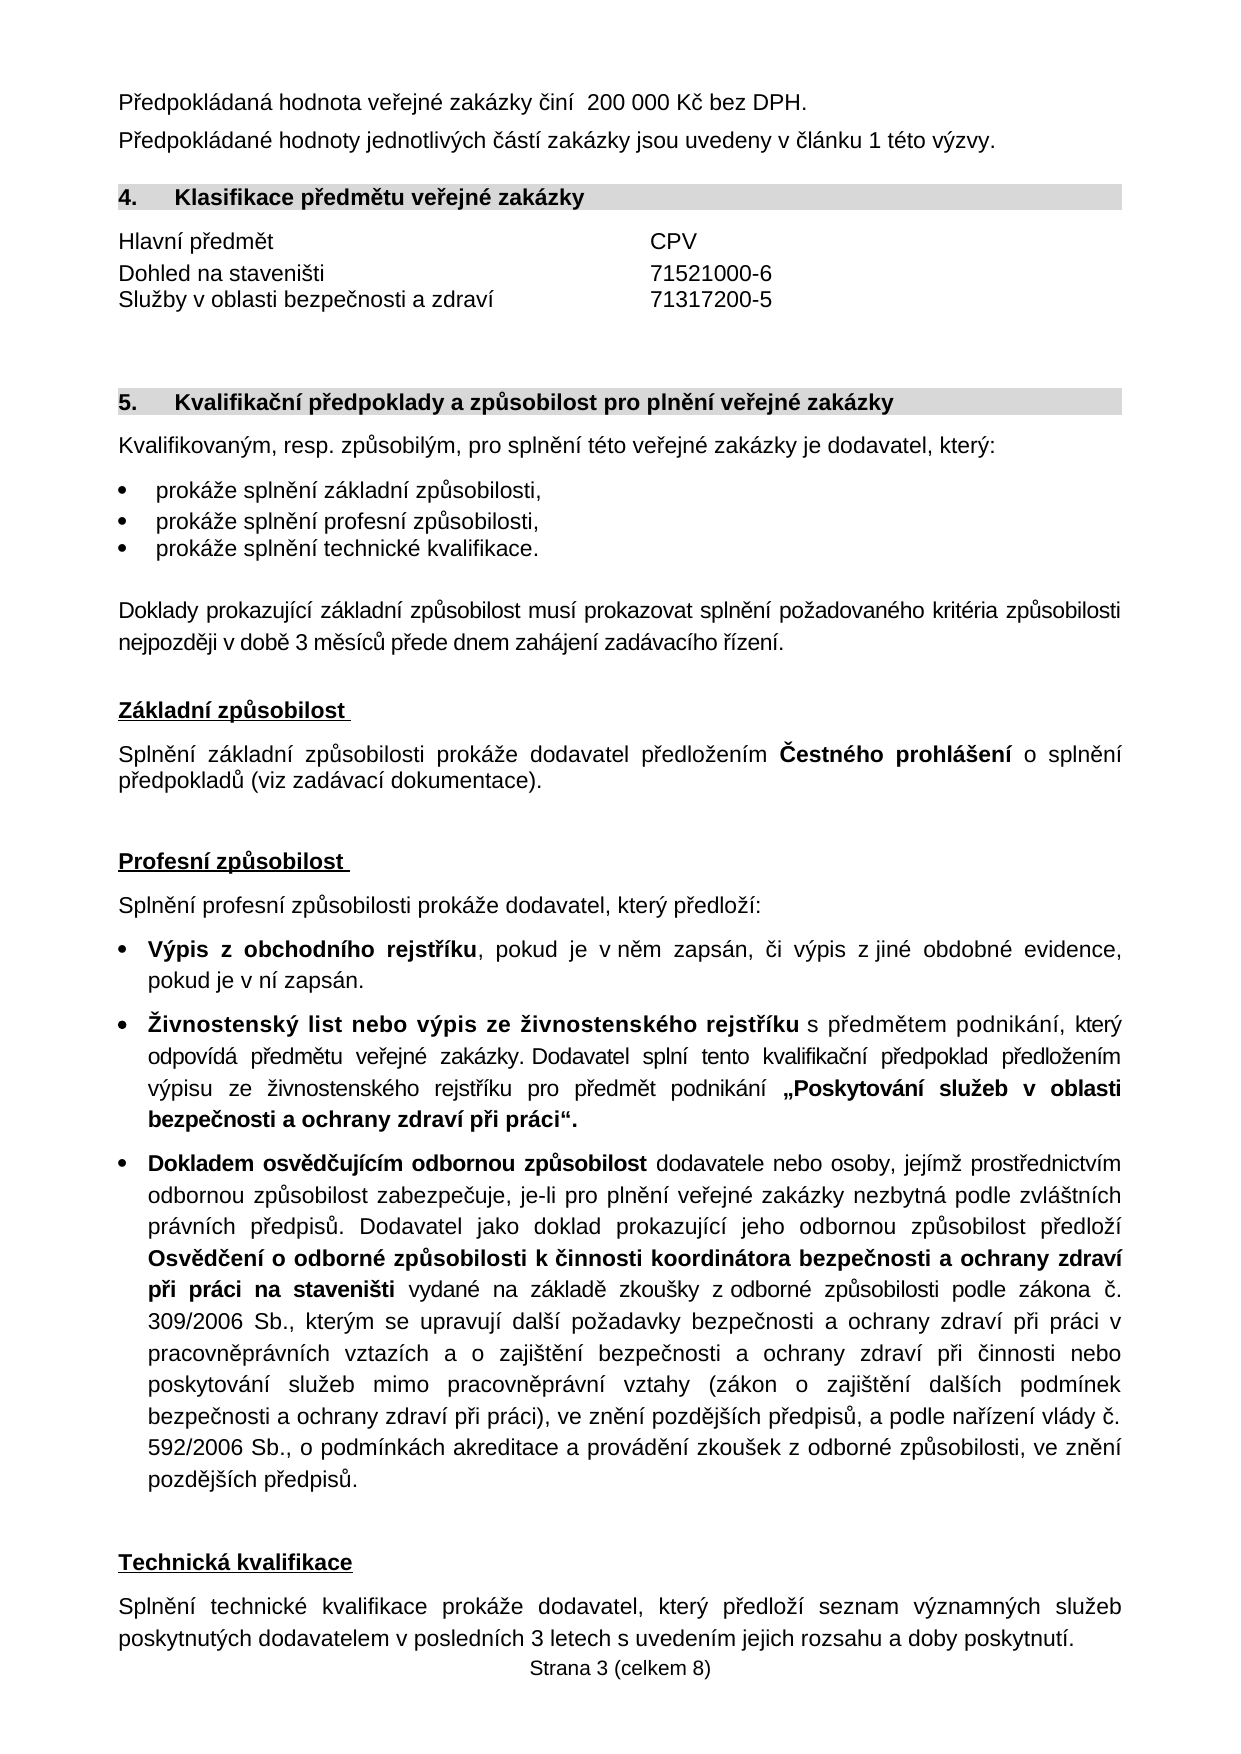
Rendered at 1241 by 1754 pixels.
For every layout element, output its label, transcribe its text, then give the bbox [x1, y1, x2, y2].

text Služby v oblasti bezpečnosti a zdraví 71317200-5 [118, 286, 1122, 312]
text Dohled na staveništi 71521000-6 [118, 260, 1122, 286]
text Splnění základní způsobilosti prokáže dodavatel předložením Čestného prohlášení o splnění předpokladů (viz zadávací dokumentace). [118, 741, 1122, 794]
list Výpis z obchodního rejstříku, pokud je v něm zapsán, či výpis z jiné obdobné evidence, pokud je v ní zapsán. [118, 936, 1122, 994]
list Živnostenský list nebo výpis ze živnostenského rejstříku s předmětem podnikání, který odpovídá předmětu veřejné zakázky. Dodavatel splní tento kvalifikační předpoklad předložením výpisu ze živnostenského rejstříku pro předmět podnikání „Poskytování služeb v oblasti bezpečnosti a ochrany zdraví při práci“. [118, 1011, 1122, 1132]
title Klasifikace předmětu veřejné zakázky [118, 184, 1122, 210]
text Doklady prokazující základní způsobilost musí prokazovat splnění požadovaného kritéria způsobilosti nejpozději v době 3 měsíců přede dnem zahájení zadávacího řízení. [118, 597, 1122, 655]
title Kvalifikační předpoklady a způsobilost pro plnění veřejné zakázky [118, 388, 1122, 415]
text Splnění profesní způsobilosti prokáže dodavatel, který předloží: [118, 892, 1122, 918]
list Základní způsobilost [118, 697, 1122, 723]
list Technická kvalifikace [118, 1549, 1122, 1576]
list prokáže splnění profesní způsobilosti, [118, 508, 1122, 534]
text Hlavní předmět CPV [118, 228, 1122, 254]
list Dokladem osvědčujícím odbornou způsobilost dodavatele nebo osoby, jejímž prostřednictvím odbornou způsobilost zabezpečuje, je-li pro plnění veřejné zakázky nezbytná podle zvláštních právních předpisů. Dodavatel jako doklad prokazující jeho odbornou způsobilost předloží Osvědčení o odborné způsobilosti k činnosti koordinátora bezpečnosti a ochrany zdraví při práci na staveništi vydané na základě zkoušky z odborné způsobilosti podle zákona č. 309/2006 Sb., kterým se upravují další požadavky bezpečnosti a ochrany zdraví při práci v pracovněprávních vztazích a o zajištění bezpečnosti a ochrany zdraví při činnosti nebo poskytování služeb mimo pracovněprávní vztahy (zákon o zajištění dalších podmínek bezpečnosti a ochrany zdraví při práci), ve znění pozdějších předpisů, a podle nařízení vlády č. 592/2006 Sb., o podmínkách akreditace a provádění zkoušek z odborné způsobilosti, ve znění pozdějších předpisů. [118, 1150, 1122, 1492]
text Předpokládaná hodnota veřejné zakázky činí 200 000 Kč bez DPH. [118, 89, 1122, 115]
text Splnění technické kvalifikace prokáže dodavatel, který předloží seznam významných služeb poskytnutých dodavatelem v posledních 3 letech s uvedením jejich rozsahu a doby poskytnutí. [118, 1593, 1122, 1651]
list prokáže splnění technické kvalifikace. [118, 534, 1122, 561]
list Profesní způsobilost [118, 848, 1122, 874]
text Předpokládané hodnoty jednotlivých částí zakázky jsou uvedeny v článku 1 této výzvy. [118, 127, 1122, 154]
list prokáže splnění základní způsobilosti, [118, 477, 1122, 503]
text Kvalifikovaným, resp. způsobilým, pro splnění této veřejné zakázky je dodavatel, který: [118, 432, 1122, 459]
